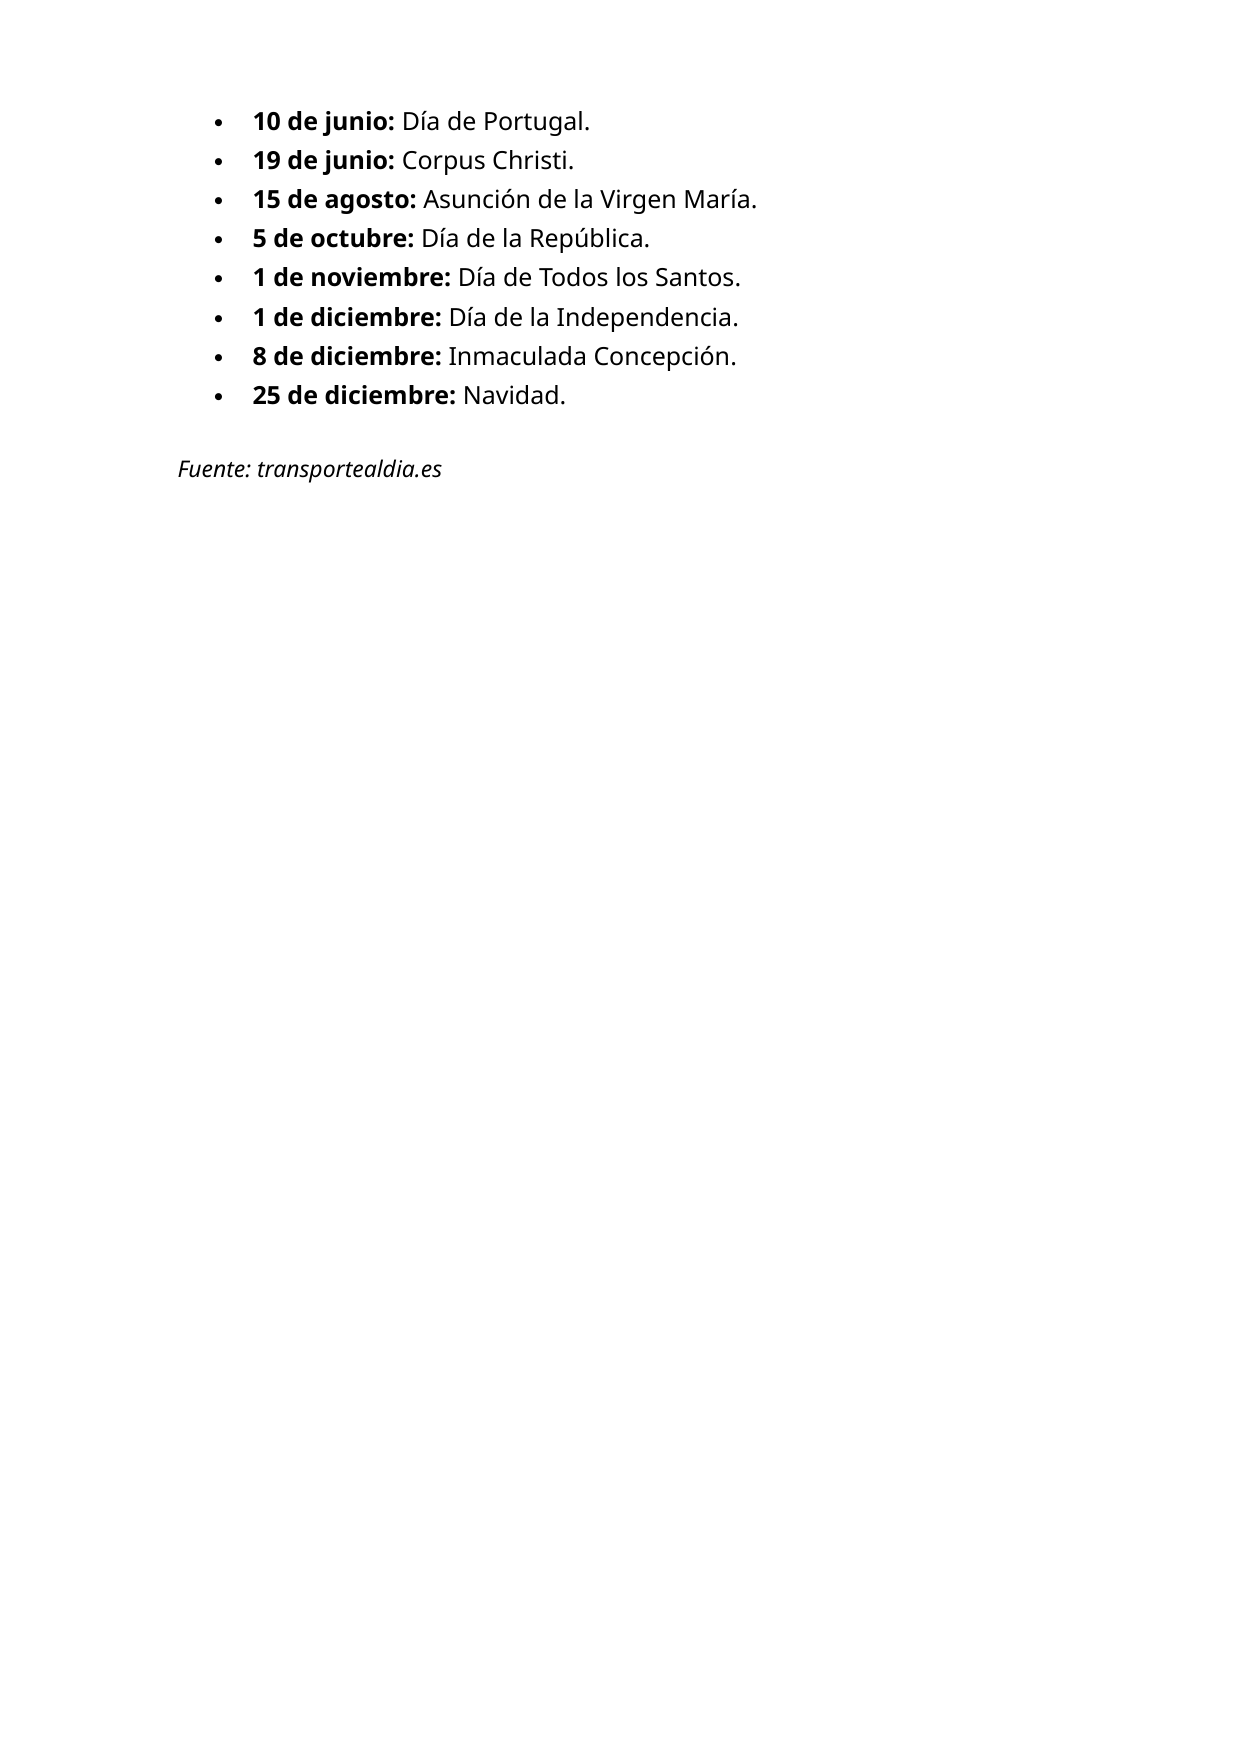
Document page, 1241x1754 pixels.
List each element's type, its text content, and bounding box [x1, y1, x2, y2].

list 8 de diciembre: Inmaculada Concepción. [215, 338, 1063, 372]
list 5 de octubre: Día de la República. [215, 221, 1063, 255]
list 1 de diciembre: Día de la Independencia. [215, 299, 1063, 333]
list 19 de junio: Corpus Christi. [215, 143, 1063, 177]
list 25 de diciembre: Navidad. [215, 378, 1063, 412]
text Fuente: transportealdia.es [177, 453, 1063, 484]
list 15 de agosto: Asunción de la Virgen María. [215, 182, 1063, 216]
list 1 de noviembre: Día de Todos los Santos. [215, 260, 1063, 294]
list 10 de junio: Día de Portugal. [215, 103, 1063, 137]
